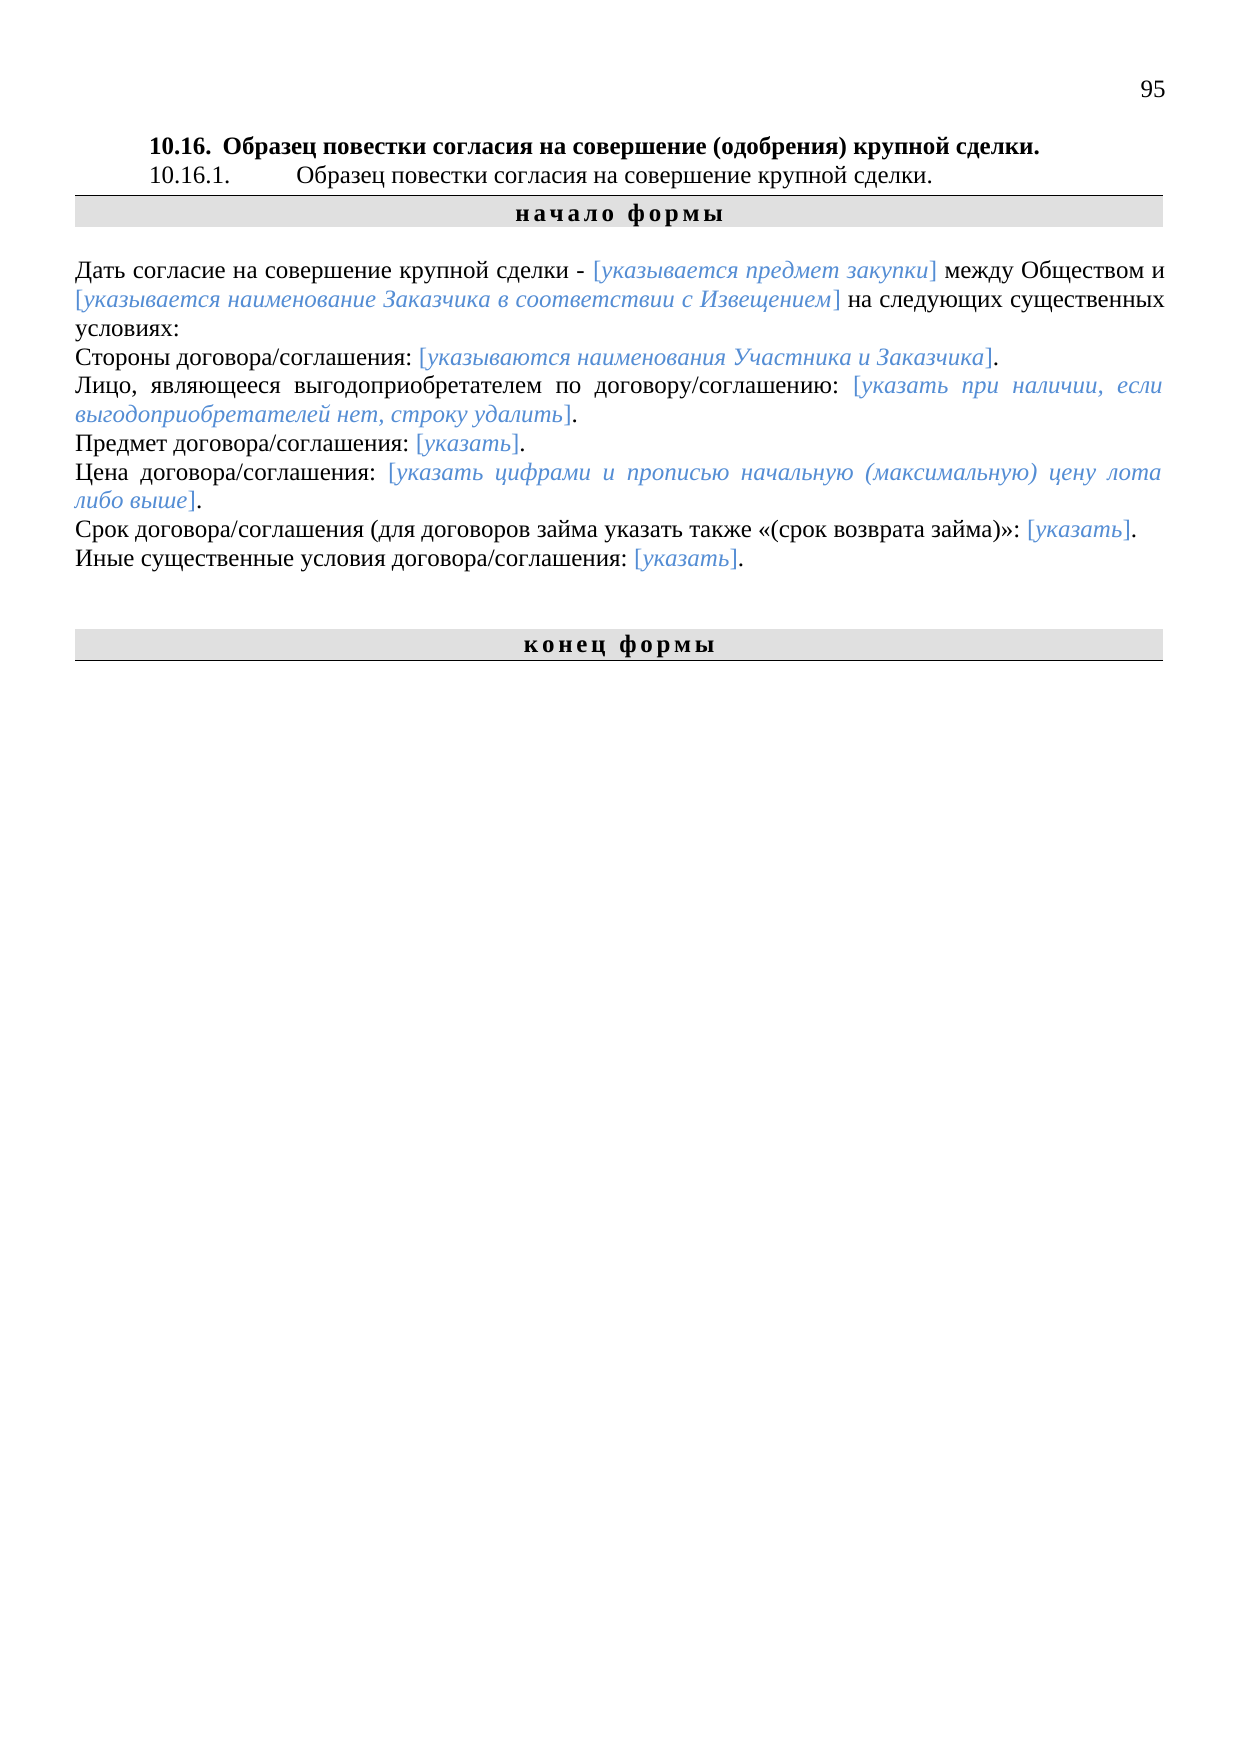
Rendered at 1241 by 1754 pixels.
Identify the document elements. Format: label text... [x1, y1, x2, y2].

text конец формы [75, 636, 1163, 666]
list Образец повестки согласия на совершение крупной сделки. [75, 166, 1165, 195]
text Лицо, являющееся выгодоприобретателем по договору/соглашению: [указать при наличии, если выгодоприобретателей нет, строку удалить]. [75, 377, 1165, 434]
text начало формы [75, 202, 1163, 233]
text Срок договора/соглашения (для договоров займа указать также «(срок возврата займа)»: [указать]. [75, 521, 1165, 549]
table_cell [876, 365, 887, 371]
text Иные существенные условия договора/соглашения: [указать]. [75, 549, 1165, 578]
text Цена договора/соглашения: [указать цифрами и прописью начальную (максимальную) цену лота либо выше]. [75, 463, 1165, 521]
table_cell [383, 306, 394, 313]
text Дать согласие на совершение крупной сделки - [указывается предмет закупки] между Обществом и [указывается наименование Заказчика в соответствии с Извещением] на следующих существенных условиях: [75, 262, 1165, 348]
text Предмет договора/соглашения: [указать]. [75, 434, 1165, 463]
list Образец повестки согласия на совершение (одобрения) крупной сделки. [75, 131, 1165, 160]
text Стороны договора/соглашения: [указываются наименования Участника и Заказчика]. [75, 348, 1165, 377]
